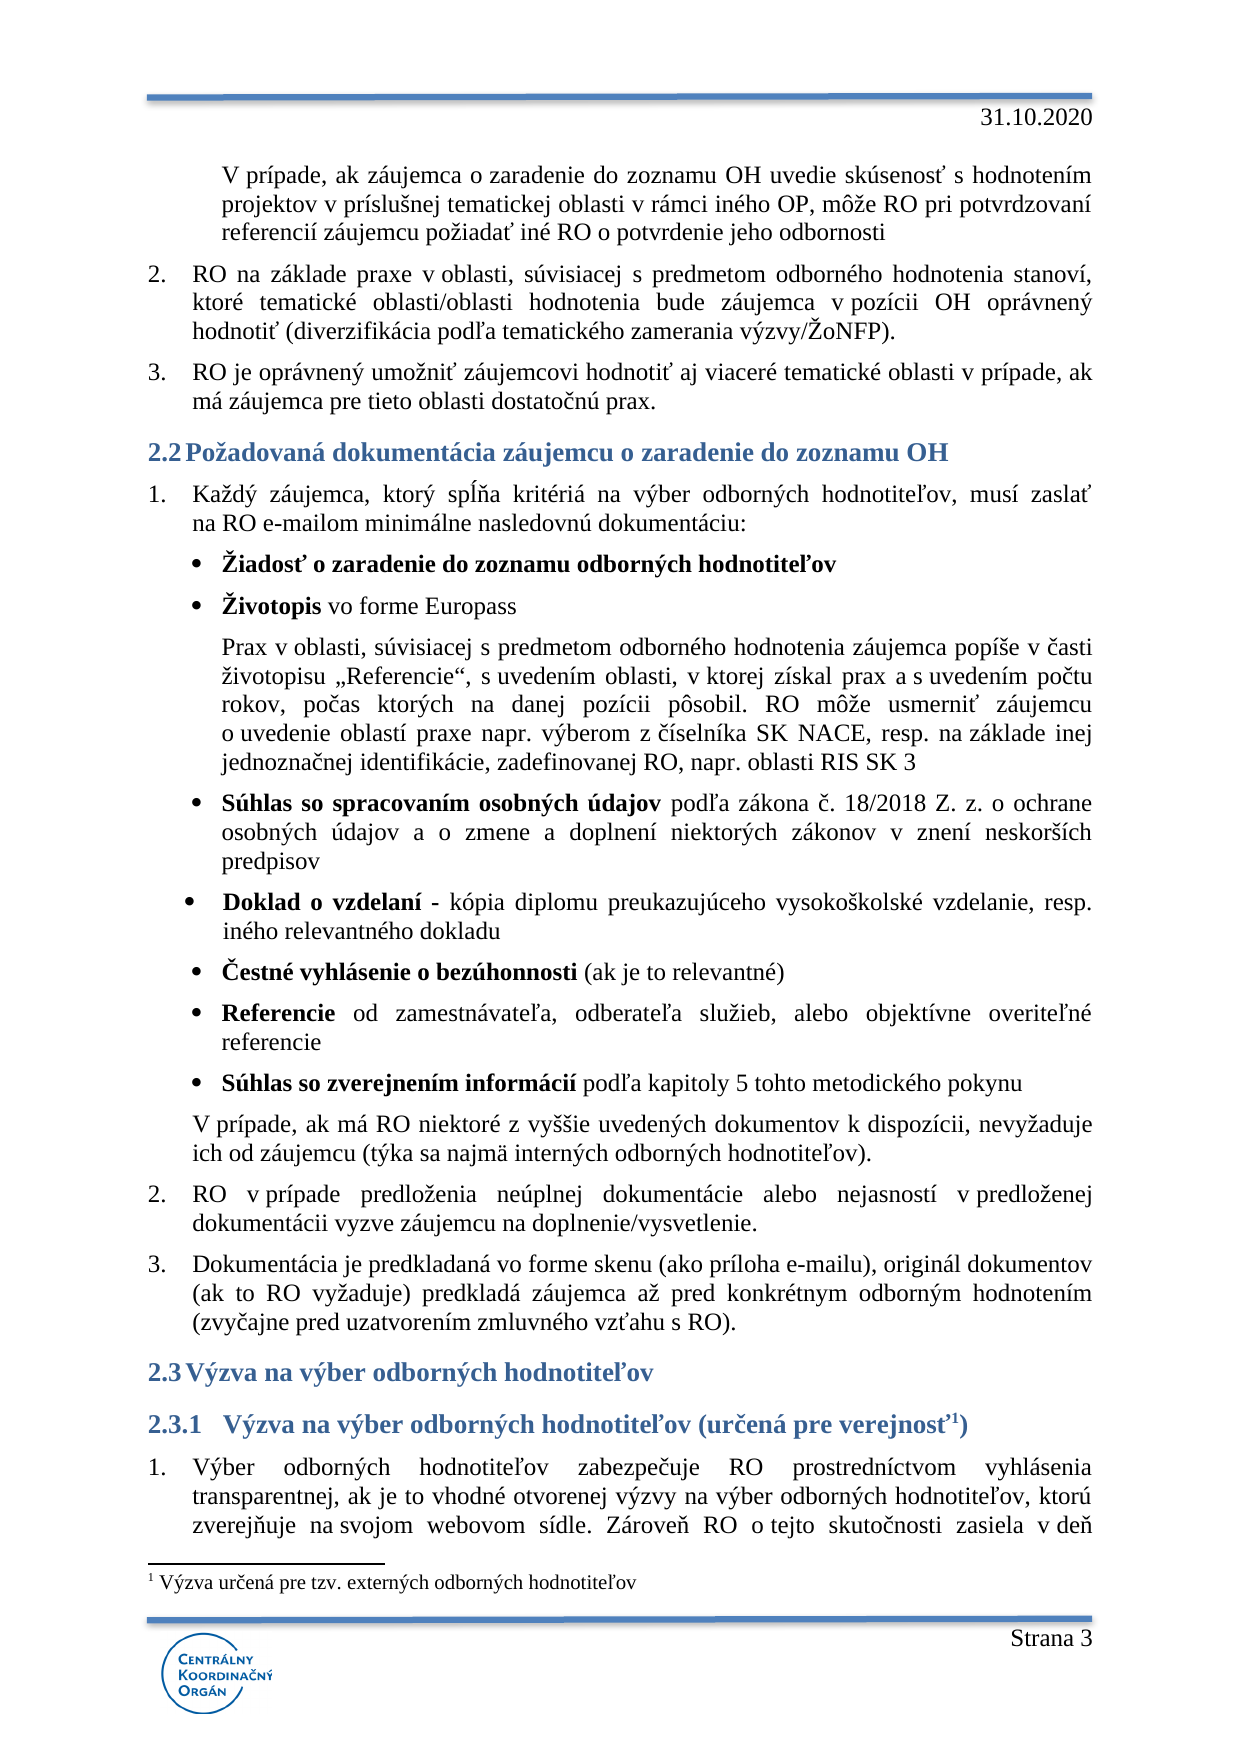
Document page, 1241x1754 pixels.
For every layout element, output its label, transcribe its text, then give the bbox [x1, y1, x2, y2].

picture [159, 1631, 272, 1713]
text V prípade, ak má RO niektoré z vyššie uvedených dokumentov k dispozícii, nevyžaduje ich od záujemcu (týka sa najmä interných odborných hodnotiteľov). [192, 1109, 1093, 1167]
list RO je oprávnený umožniť záujemcovi hodnotiť aj viaceré tematické oblasti v prípade, ak má záujemca pre tieto oblasti dostatočnú prax. [148, 357, 1093, 415]
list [148, 1452, 1093, 1538]
list Súhlas so spracovaním osobných údajov podľa zákona č. 18/2018 Z. z. o ochrane osobných údajov a o zmene a doplnení niektorých zákonov v znení neskorších predpisov [192, 788, 1093, 874]
list Každý záujemca, ktorý spĺňa kritériá na výber odborných hodnotiteľov, musí zaslať na RO e-mailom minimálne nasledovnú dokumentáciu: [148, 479, 1093, 537]
text Prax v oblasti, súvisiacej s predmetom odborného hodnotenia záujemca popíše v časti životopisu „Referencie“, s uvedením oblasti, v ktorej získal prax a s uvedením počtu rokov, počas ktorých na danej pozícii pôsobil. RO môže usmerniť záujemcu o uvedenie oblastí praxe napr. výberom z číselníka SK NACE, resp. na základe inej jednoznačnej identifikácie, zadefinovanej RO, napr. oblasti RIS SK 3 [221, 632, 1093, 776]
list Výzva na výber odborných hodnotiteľov [148, 1357, 1093, 1388]
text V prípade, ak záujemca o zaradenie do zoznamu OH uvedie skúsenosť s hodnotením projektov v príslušnej tematickej oblasti v rámci iného OP, môže RO pri potvrdzovaní referencií záujemcu požiadať iné RO o potvrdenie jeho odbornosti [221, 160, 1093, 246]
list RO v prípade predloženia neúplnej dokumentácie alebo nejasností v predloženej dokumentácii vyzve záujemcu na doplnenie/vysvetlenie. [148, 1179, 1093, 1237]
list Žiadosť o zaradenie do zoznamu odborných hodnotiteľov [192, 549, 1093, 578]
list RO na základe praxe v oblasti, súvisiacej s predmetom odborného hodnotenia stanoví, ktoré tematické oblasti/oblasti hodnotenia bude záujemca v pozícii OH oprávnený hodnotiť (diverzifikácia podľa tematického zamerania výzvy/ŽoNFP). [148, 259, 1093, 345]
list Životopis vo forme Europass [192, 591, 1093, 619]
list Súhlas so zverejnením informácií podľa kapitoly 5 tohto metodického pokynu [192, 1068, 1093, 1097]
list Čestné vyhlásenie o bezúhonnosti (ak je to relevantné) [192, 957, 1093, 986]
list Referencie od zamestnávateľa, odberateľa služieb, alebo objektívne overiteľné referencie [192, 998, 1093, 1056]
list Požadovaná dokumentácia záujemcu o zaradenie do zoznamu OH [148, 436, 1093, 467]
list Doklad o vzdelaní - kópia diplomu preukazujúceho vysokoškolské vzdelanie, resp. iného relevantného dokladu [185, 887, 1093, 944]
list Výzva na výber odborných hodnotiteľov (určená pre verejnosť) [148, 1408, 1093, 1440]
list Dokumentácia je predkladaná vo forme skenu (ako príloha e-mailu), originál dokumentov (ak to RO vyžaduje) predkladá záujemca až pred konkrétnym odborným hodnotením (zvyčajne pred uzatvorením zmluvného vzťahu s RO). [148, 1249, 1093, 1336]
